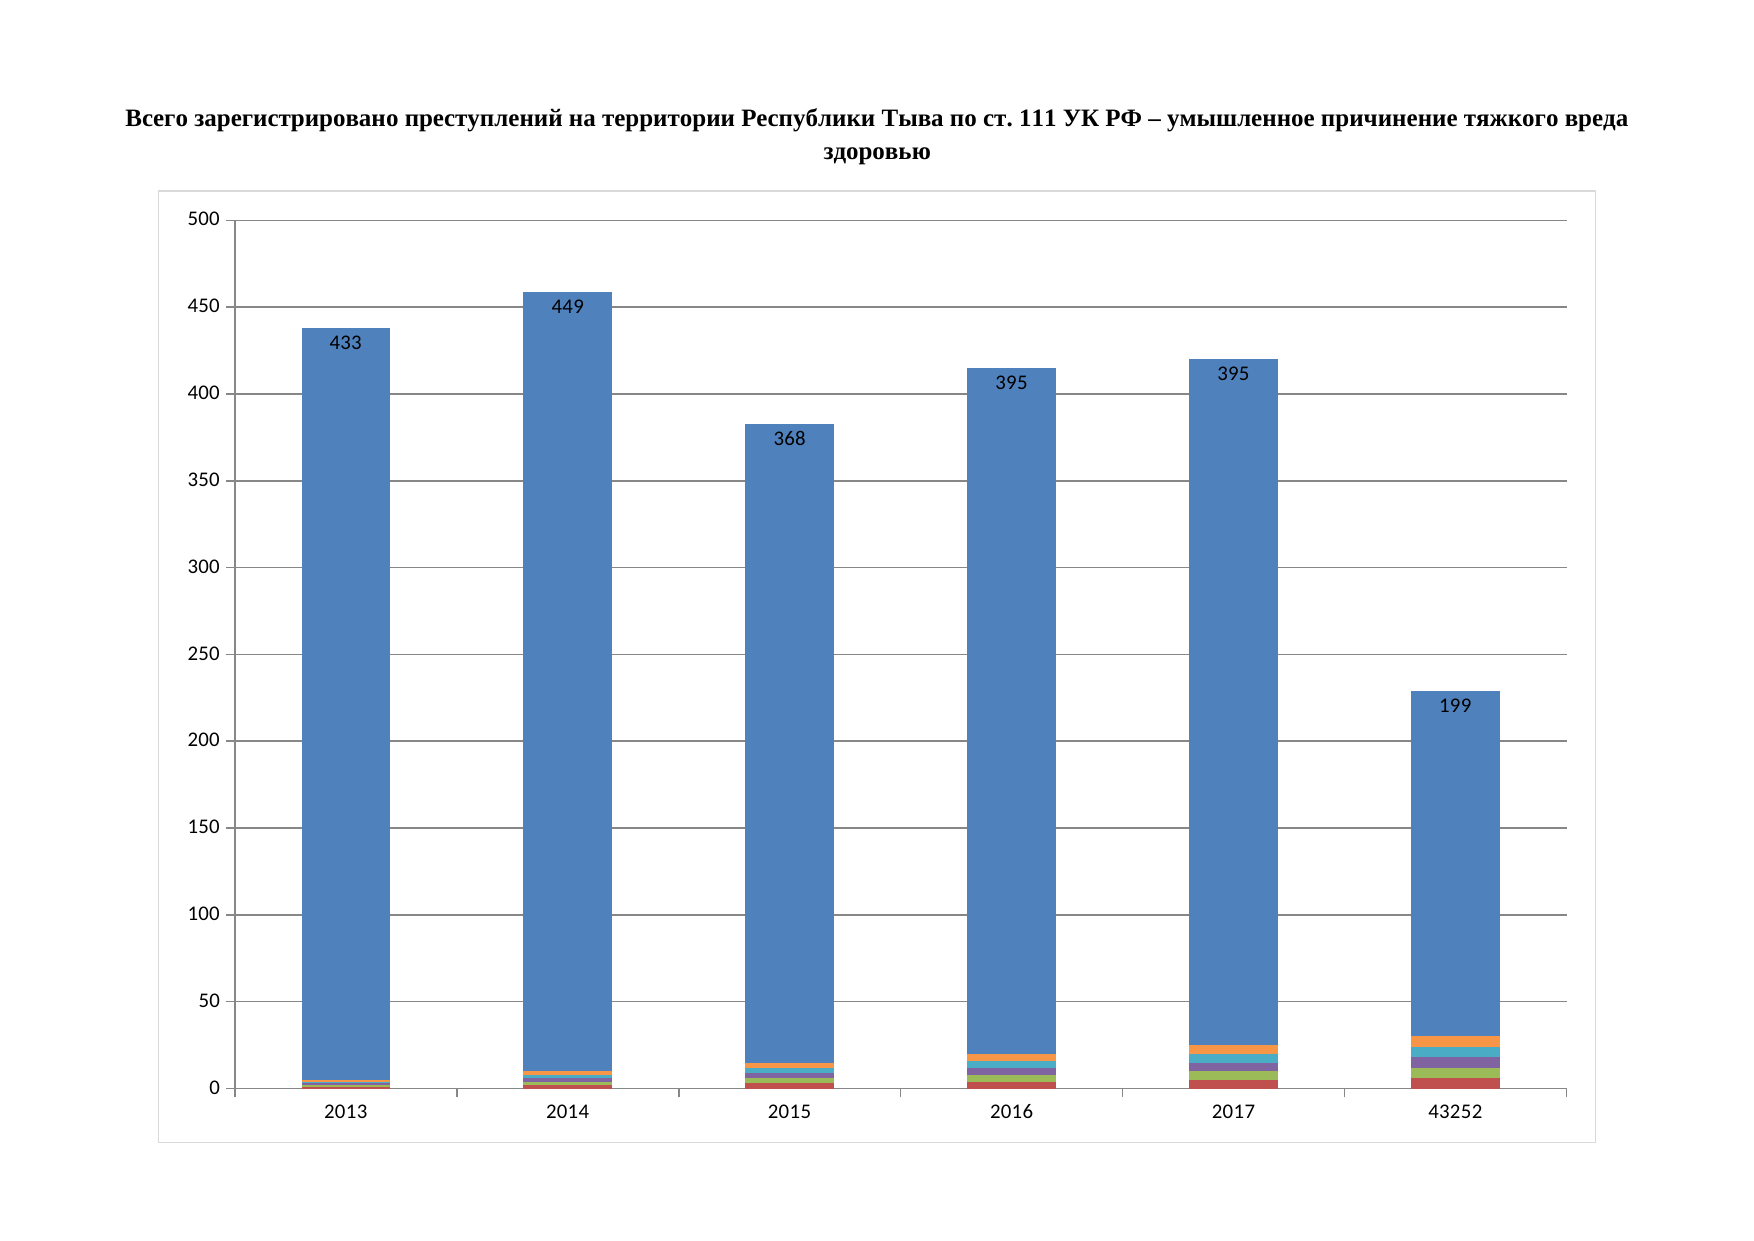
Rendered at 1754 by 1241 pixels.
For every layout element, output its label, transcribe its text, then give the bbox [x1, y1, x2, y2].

text Всего зарегистрировано преступлений на территории Республики Тыва по ст. 111 УК РФ – умышленное причинение тяжкого вреда здоровью [118, 103, 1636, 165]
